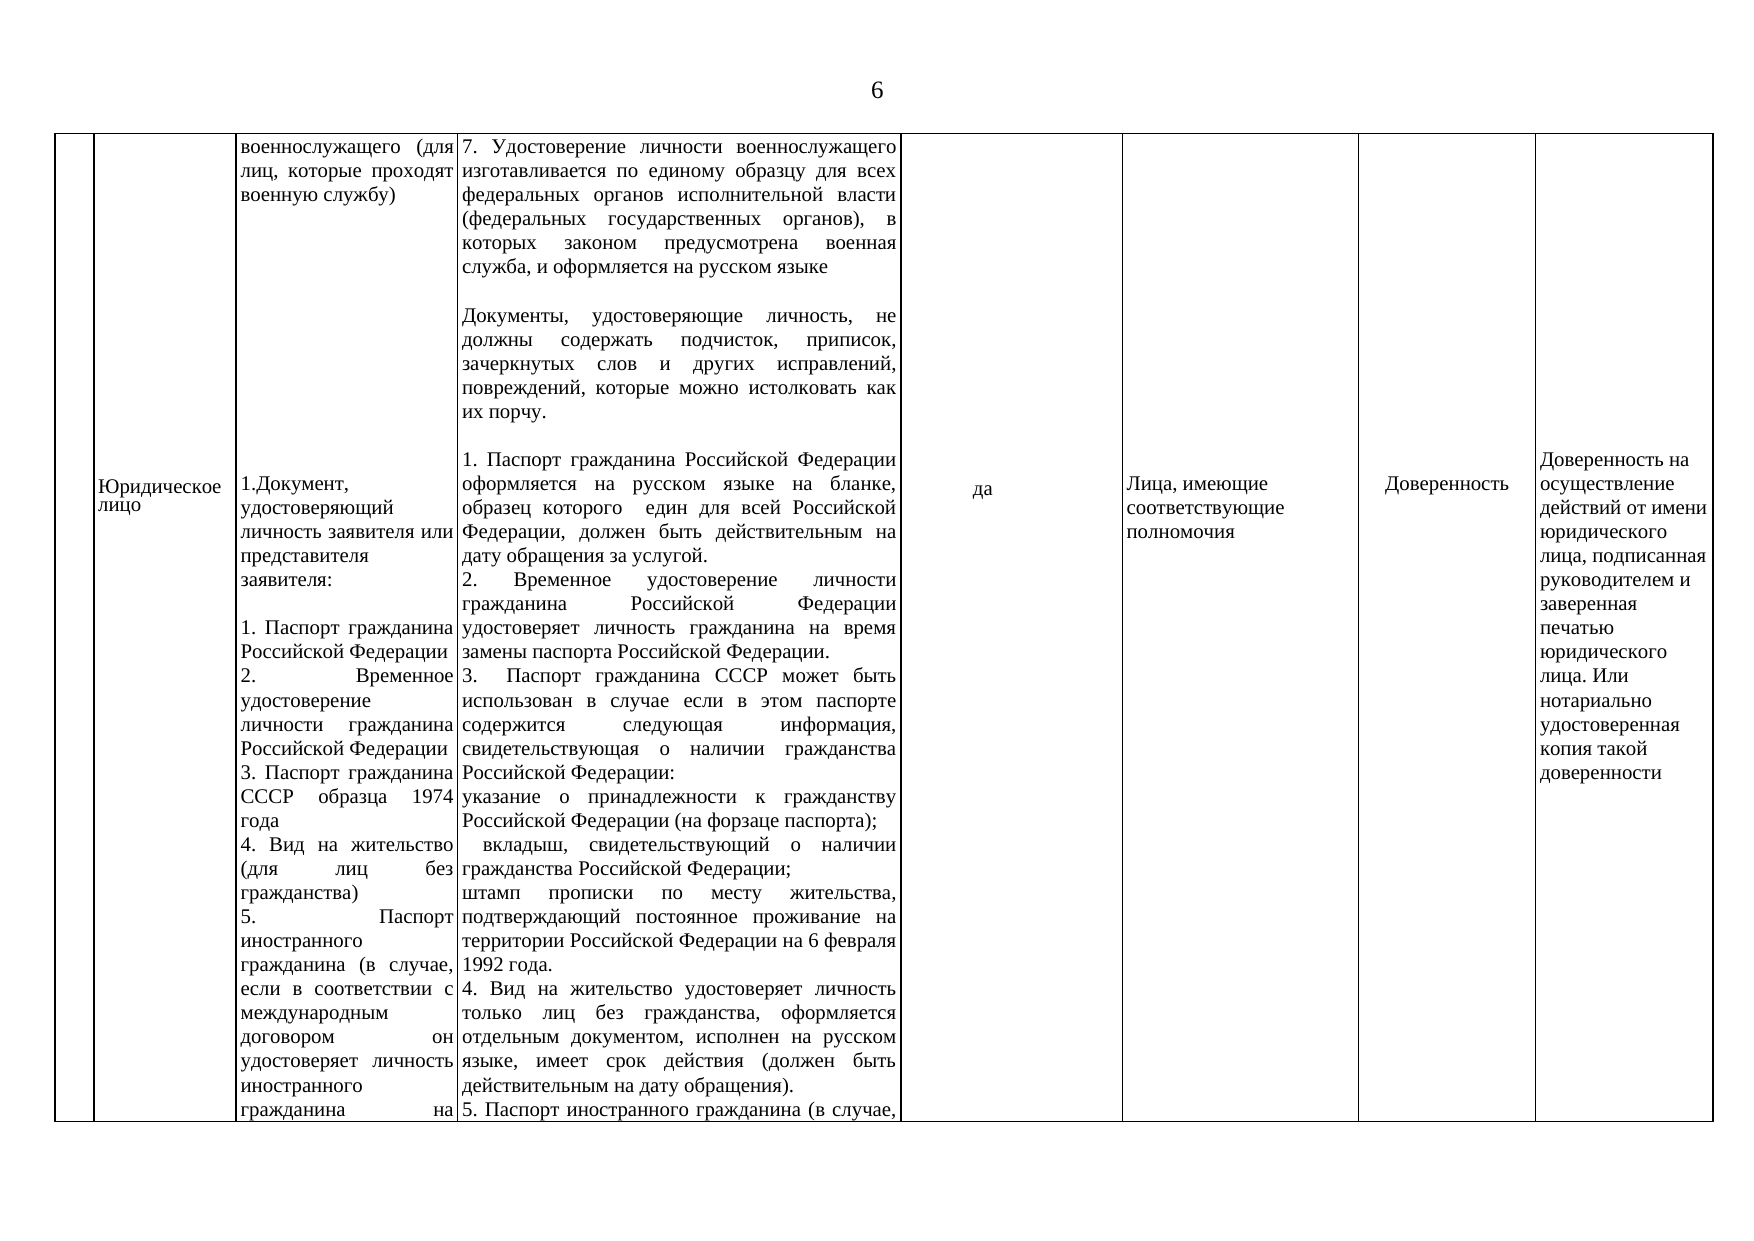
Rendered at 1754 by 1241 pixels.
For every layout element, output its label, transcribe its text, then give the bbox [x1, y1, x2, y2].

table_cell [458, 134, 900, 1121]
table_cell Да да [902, 134, 1122, 1121]
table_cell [1123, 134, 1358, 1121]
table_cell 1 [56, 134, 93, 1121]
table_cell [237, 134, 457, 1121]
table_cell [1359, 134, 1535, 1121]
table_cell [95, 134, 235, 1121]
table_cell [1536, 134, 1712, 1121]
